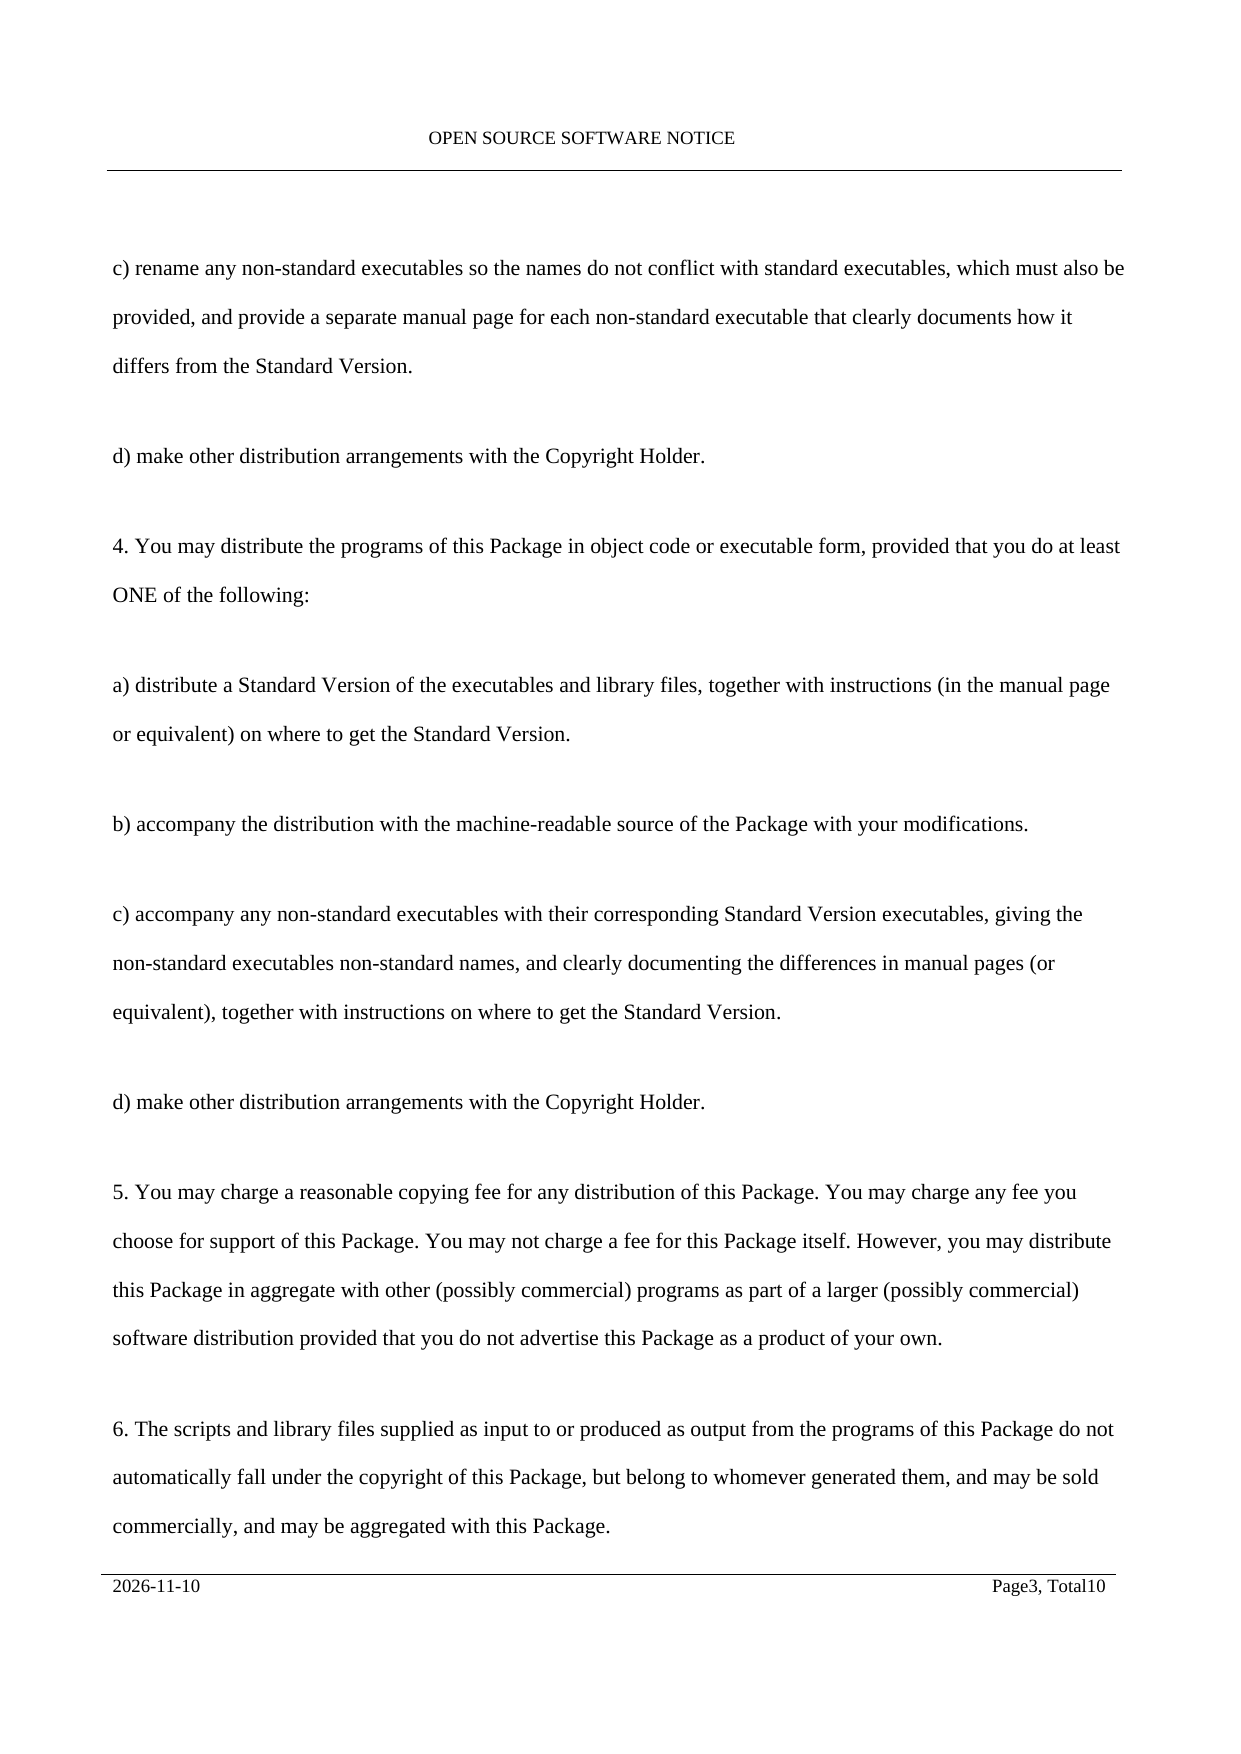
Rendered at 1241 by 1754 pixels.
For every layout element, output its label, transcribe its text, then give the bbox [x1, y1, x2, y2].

text 6. The scripts and library files supplied as input to or produced as output from the programs of this Package do not automatically fall under the copyright of this Package, but belong to whomever generated them, and may be sold commercially, and may be aggregated with this Package. [112, 1412, 1128, 1542]
text d) make other distribution arrangements with the Copyright Holder. [112, 439, 1128, 472]
text 5. You may charge a reasonable copying fee for any distribution of this Package. You may charge any fee you choose for support of this Package. You may not charge a fee for this Package itself. However, you may distribute this Package in aggregate with other (possibly commercial) programs as part of a larger (possibly commercial) software distribution provided that you do not advertise this Package as a product of your own. [112, 1175, 1128, 1354]
text a) distribute a Standard Version of the executables and library files, together with instructions (in the manual page or equivalent) on where to get the Standard Version. [112, 668, 1128, 749]
text c) rename any non-standard executables so the names do not conflict with standard executables, which must also be provided, and provide a separate manual page for each non-standard executable that clearly documents how it differs from the Standard Version. [112, 251, 1128, 381]
text 4. You may distribute the programs of this Package in object code or executable form, provided that you do at least ONE of the following: [112, 529, 1128, 611]
text d) make other distribution arrangements with the Copyright Holder. [112, 1085, 1128, 1118]
text b) accompany the distribution with the machine-readable source of the Package with your modifications. [112, 807, 1128, 840]
text c) accompany any non-standard executables with their corresponding Standard Version executables, giving the non-standard executables non-standard names, and clearly documenting the differences in manual pages (or equivalent), together with instructions on where to get the Standard Version. [112, 897, 1128, 1027]
